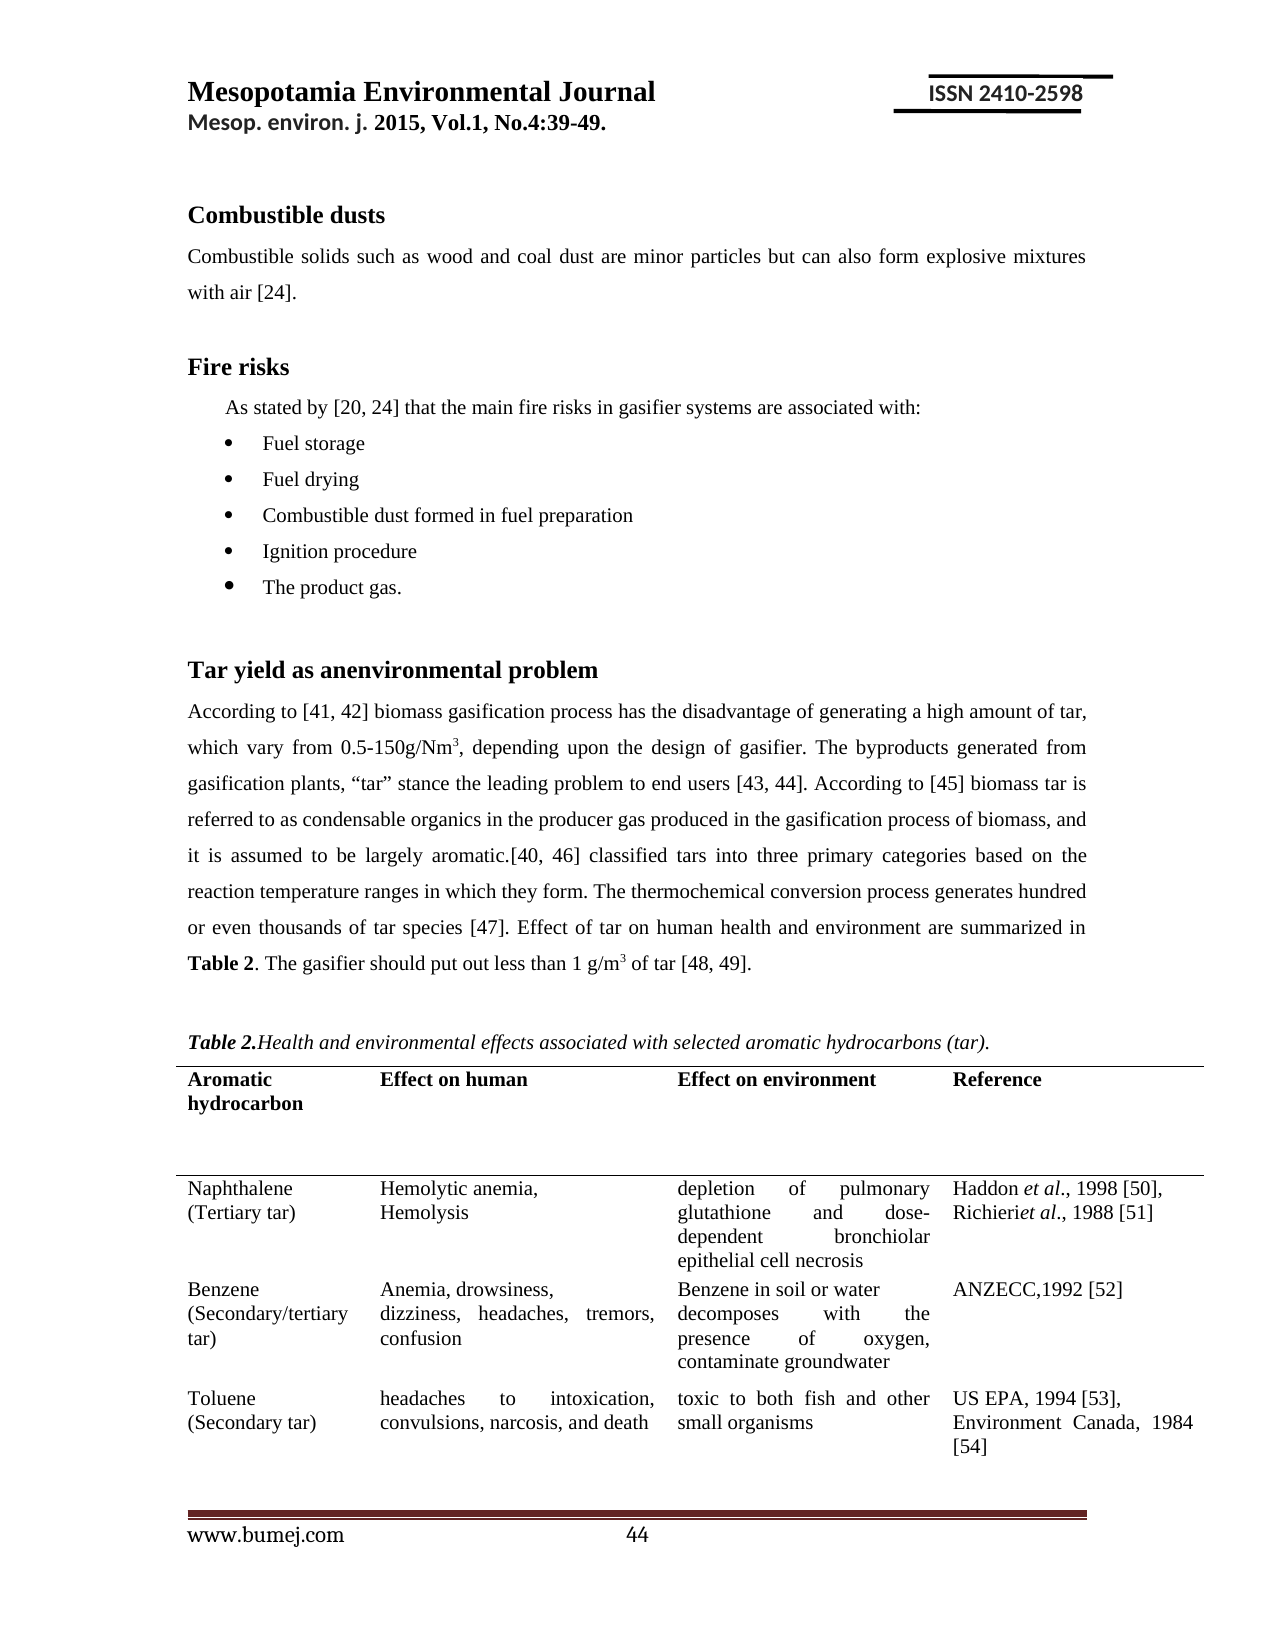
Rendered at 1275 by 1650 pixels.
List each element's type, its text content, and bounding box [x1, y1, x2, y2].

table_cell Toluene (Secondary tar) [176, 1386, 368, 1488]
table_cell Naphthalene (Tertiary tar) [176, 1176, 368, 1277]
text As stated by [20, 24] that the main fire risks in gasifier systems are associated with: [187, 395, 1087, 419]
list Fuel drying [225, 467, 1087, 491]
text Table 2.Health and environmental effects associated with selected aromatic hydrocarbons (tar). [187, 1030, 1087, 1054]
text Combustible solids such as wood and coal dust are minor particles but can also form explosive mixtures with air [24]. [187, 244, 1087, 304]
text Combustible dusts [187, 201, 1087, 229]
table_cell ANZECC,1992 [52] [941, 1277, 1204, 1386]
list The product gas. [225, 575, 1087, 600]
table_cell Haddon et al., 1998 [50], Richieriet al., 1988 [51] [941, 1176, 1204, 1277]
table_cell depletion of pulmonary glutathione and dose-dependent bronchiolar epithelial cell necrosis [666, 1176, 941, 1277]
text Tar yield as anenvironmental problem [187, 656, 1087, 684]
text Fire risks [187, 352, 1087, 381]
table_header Aromatic hydrocarbon [176, 1067, 368, 1175]
list Combustible dust formed in fuel preparation [225, 503, 1087, 527]
table_cell headaches to intoxication, convulsions, narcosis, and death [369, 1386, 666, 1488]
table_cell Anemia, drowsiness, dizziness, headaches, tremors, confusion [369, 1277, 666, 1386]
list Fuel storage [225, 431, 1087, 455]
table_cell Benzene (Secondary/tertiary tar) [176, 1277, 368, 1386]
list Ignition procedure [225, 539, 1087, 563]
table_cell US EPA, 1994 [53], Environment Canada, 1984 [54] [941, 1386, 1204, 1488]
table_cell Hemolytic anemia, Hemolysis [369, 1176, 666, 1277]
text According to [41, 42] biomass gasification process has the disadvantage of generating a high amount of tar, which vary from 0.5-150g/Nm3, depending upon the design of gasifier. The byproducts generated from gasification plants, “tar” stance the leading problem to end users [43, 44]. According to [45] biomass tar is referred to as condensable organics in the producer gas produced in the gasification process of biomass, and it is assumed to be largely aromatic.[40, 46] classified tars into three primary categories based on the reaction temperature ranges in which they form. The thermochemical conversion process generates hundred or even thousands of tar species [47]. Effect of tar on human health and environment are summarized in Table 2. The gasifier should put out less than 1 g/m3 of tar [48, 49]. [187, 699, 1087, 975]
table_header Effect on human [369, 1067, 666, 1175]
table_header Effect on environment [666, 1067, 941, 1175]
table_cell Benzene in soil or water decomposes with the presence of oxygen, contaminate groundwater [666, 1277, 941, 1386]
table_header Reference [941, 1067, 1204, 1175]
table_cell toxic to both fish and other small organisms [666, 1386, 941, 1488]
